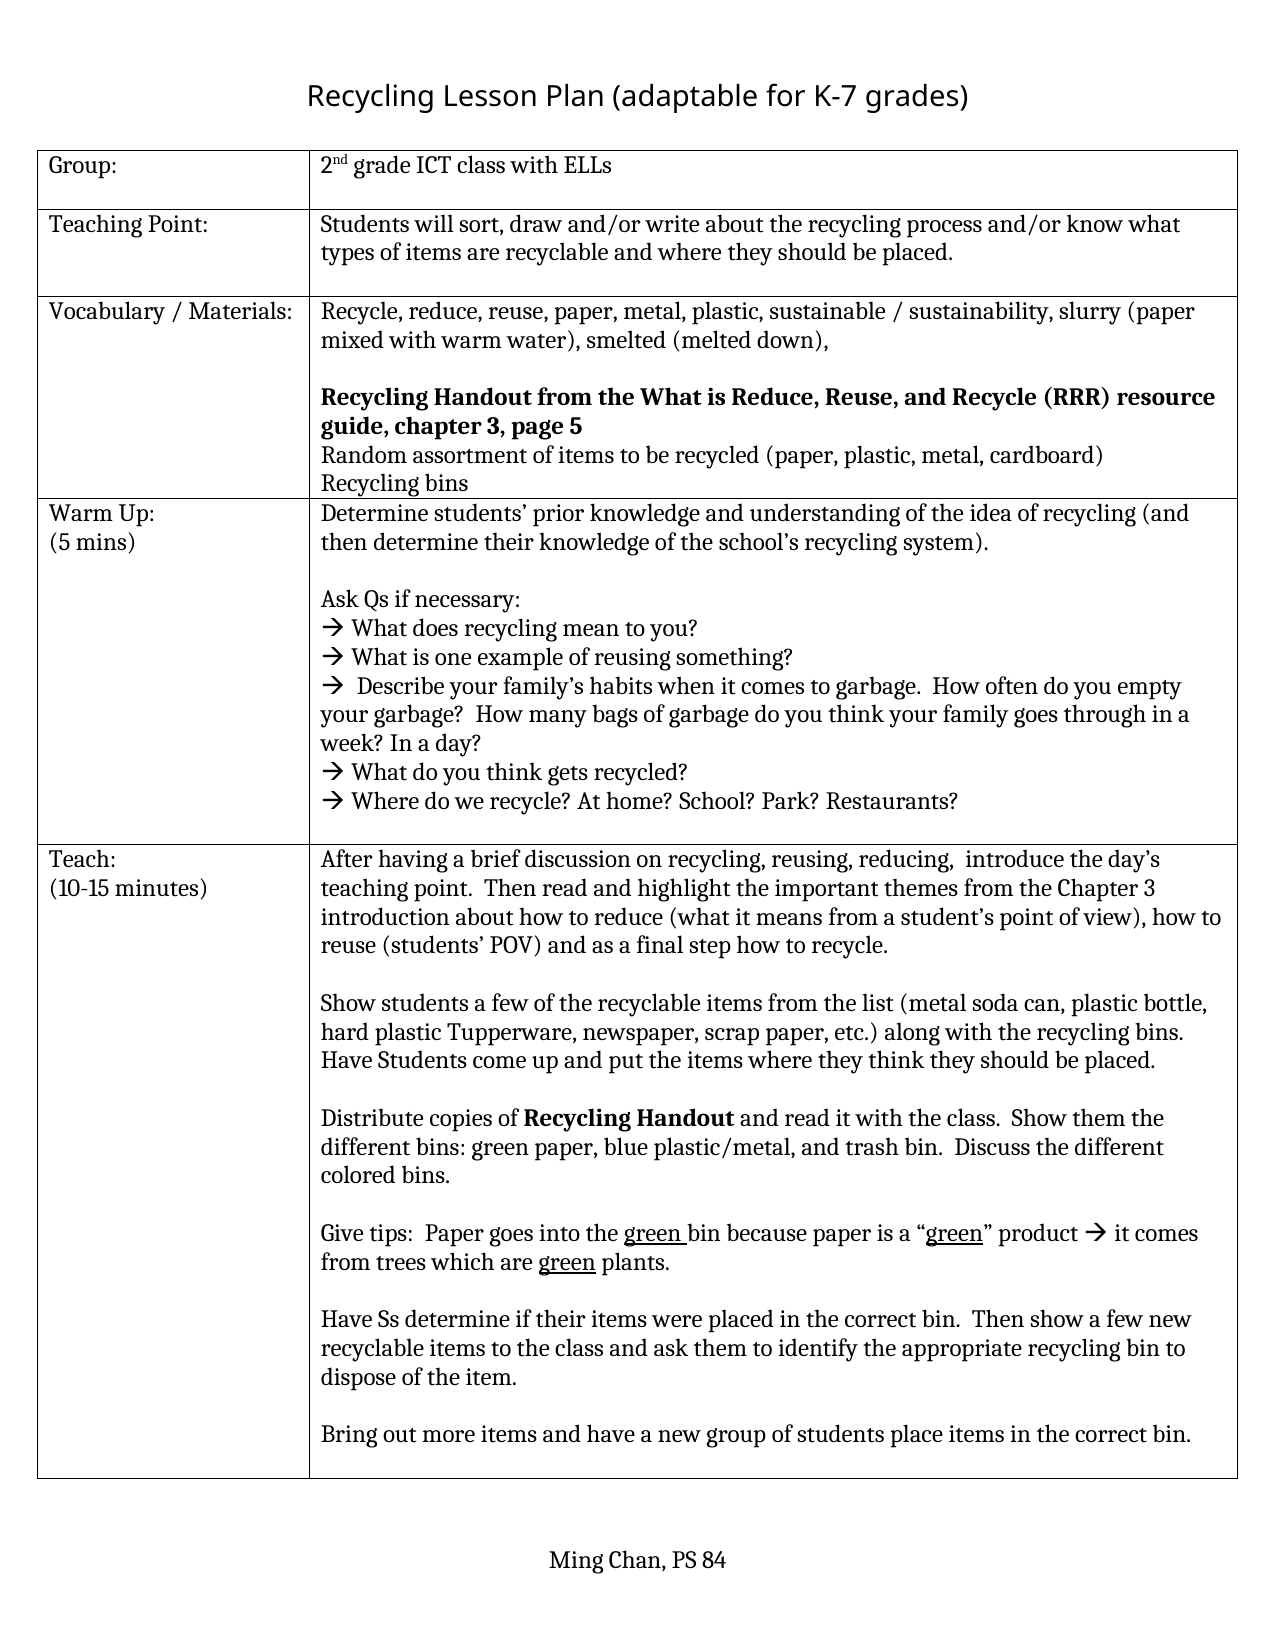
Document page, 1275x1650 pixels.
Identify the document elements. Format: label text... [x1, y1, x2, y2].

table_cell Determine students’ prior knowledge and understanding of the idea of recycling (and then determine their knowledge of the school’s recycling system). Ask Qs if necessary: What does recycling mean to you? What is one example of reusing something? Describe your family’s habits when it comes to garbage. How often do you empty your garbage? How many bags of garbage do you think your family goes through in a week? In a day? What do you think gets recycled? Where do we recycle? At home? School? Park? Restaurants? [310, 499, 1237, 844]
table_header 2nd grade ICT class with ELLs [310, 151, 1237, 208]
table_cell Students will sort, draw and/or write about the recycling process and/or know what types of items are recyclable and where they should be placed. [310, 210, 1237, 296]
table_cell Vocabulary / Materials: [38, 297, 309, 498]
table_cell Warm Up: (5 mins) [38, 499, 309, 844]
table_cell Teaching Point: [38, 210, 309, 296]
table_header Group: [38, 151, 309, 208]
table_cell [310, 845, 1237, 1478]
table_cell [38, 845, 309, 1478]
table_cell Recycle, reduce, reuse, paper, metal, plastic, sustainable / sustainability, slurry (paper mixed with warm water), smelted (melted down), Recycling Handout from the What is Reduce, Reuse, and Recycle (RRR) resource guide, chapter 3, page 5 Random assortment of items to be recycled (paper, plastic, metal, cardboard) Recycling bins [310, 297, 1237, 498]
